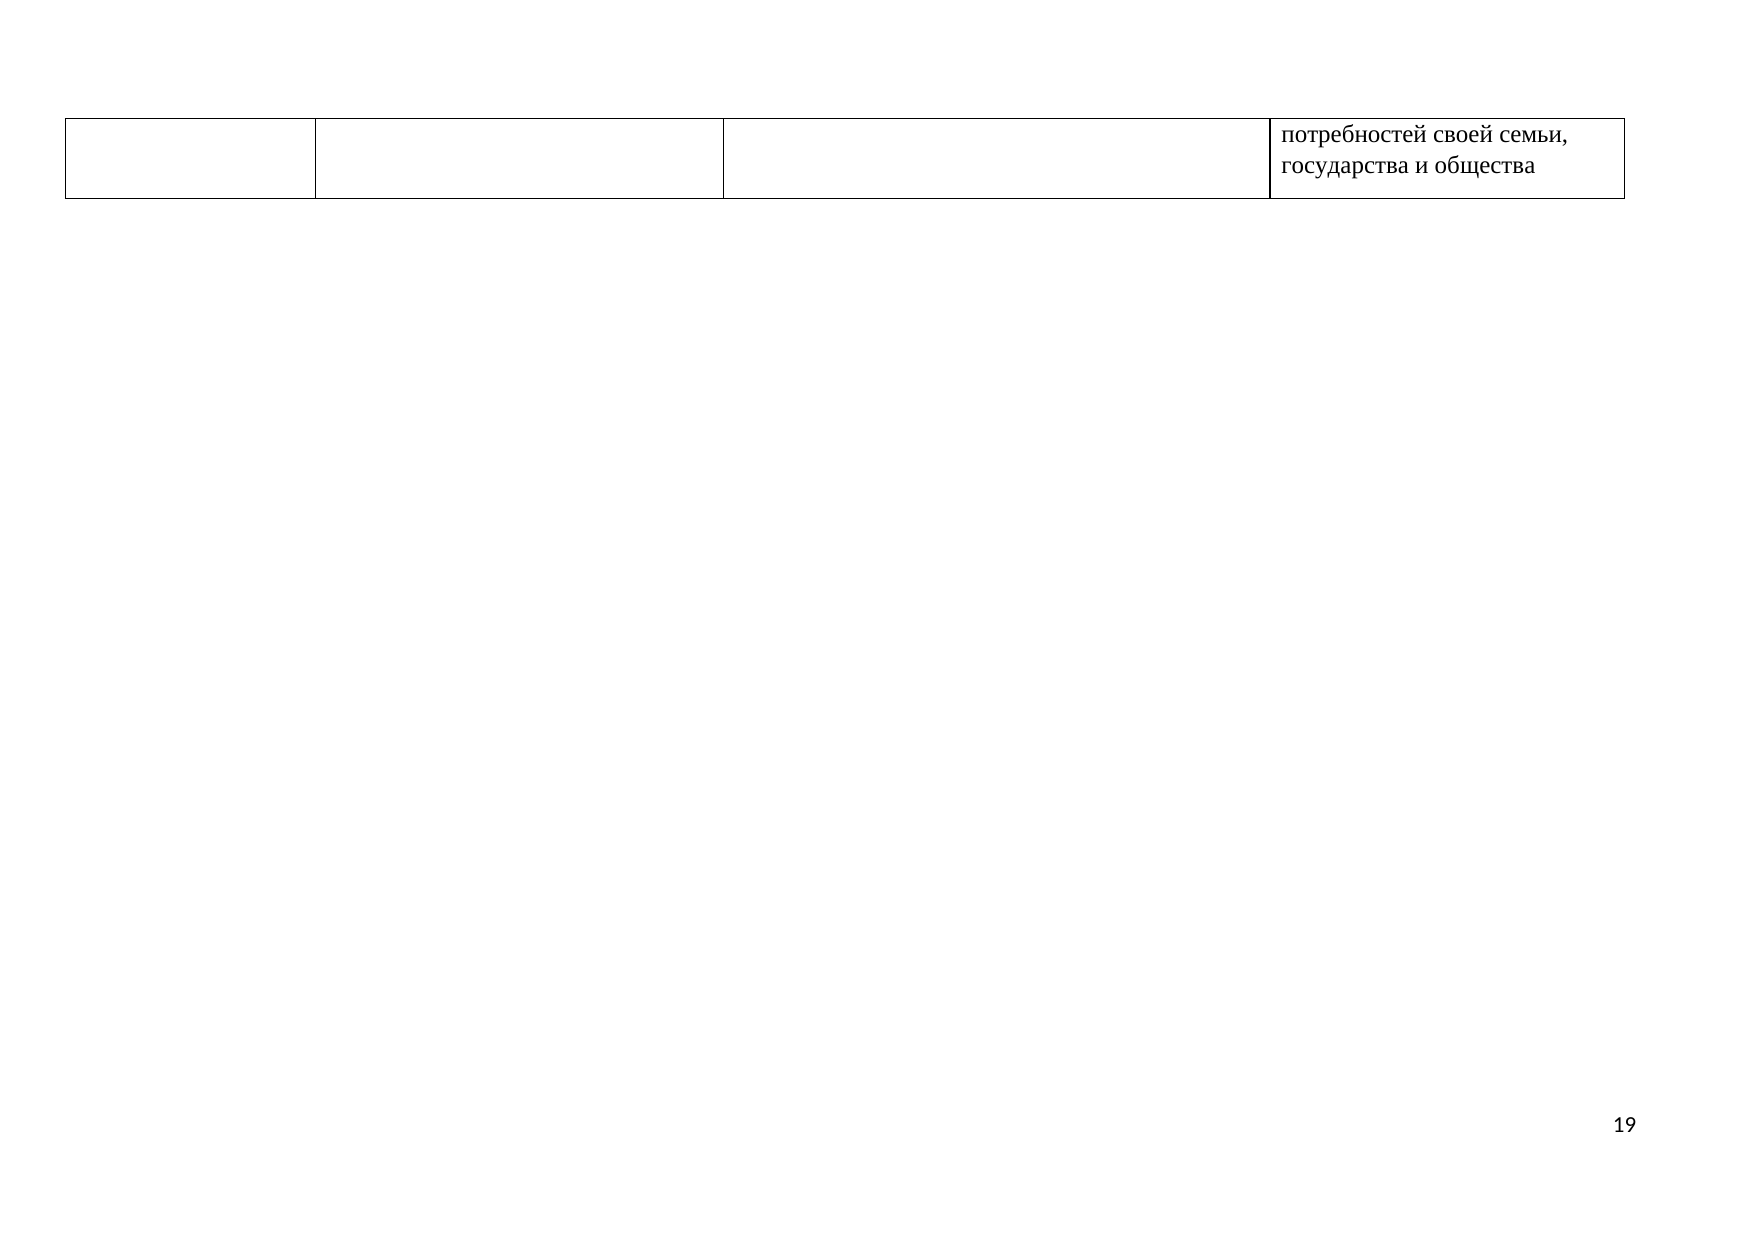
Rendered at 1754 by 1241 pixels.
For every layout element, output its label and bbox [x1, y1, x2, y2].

table_cell [1271, 119, 1624, 198]
table_cell [316, 119, 723, 198]
table_cell [724, 119, 1269, 198]
table_cell [66, 119, 315, 198]
